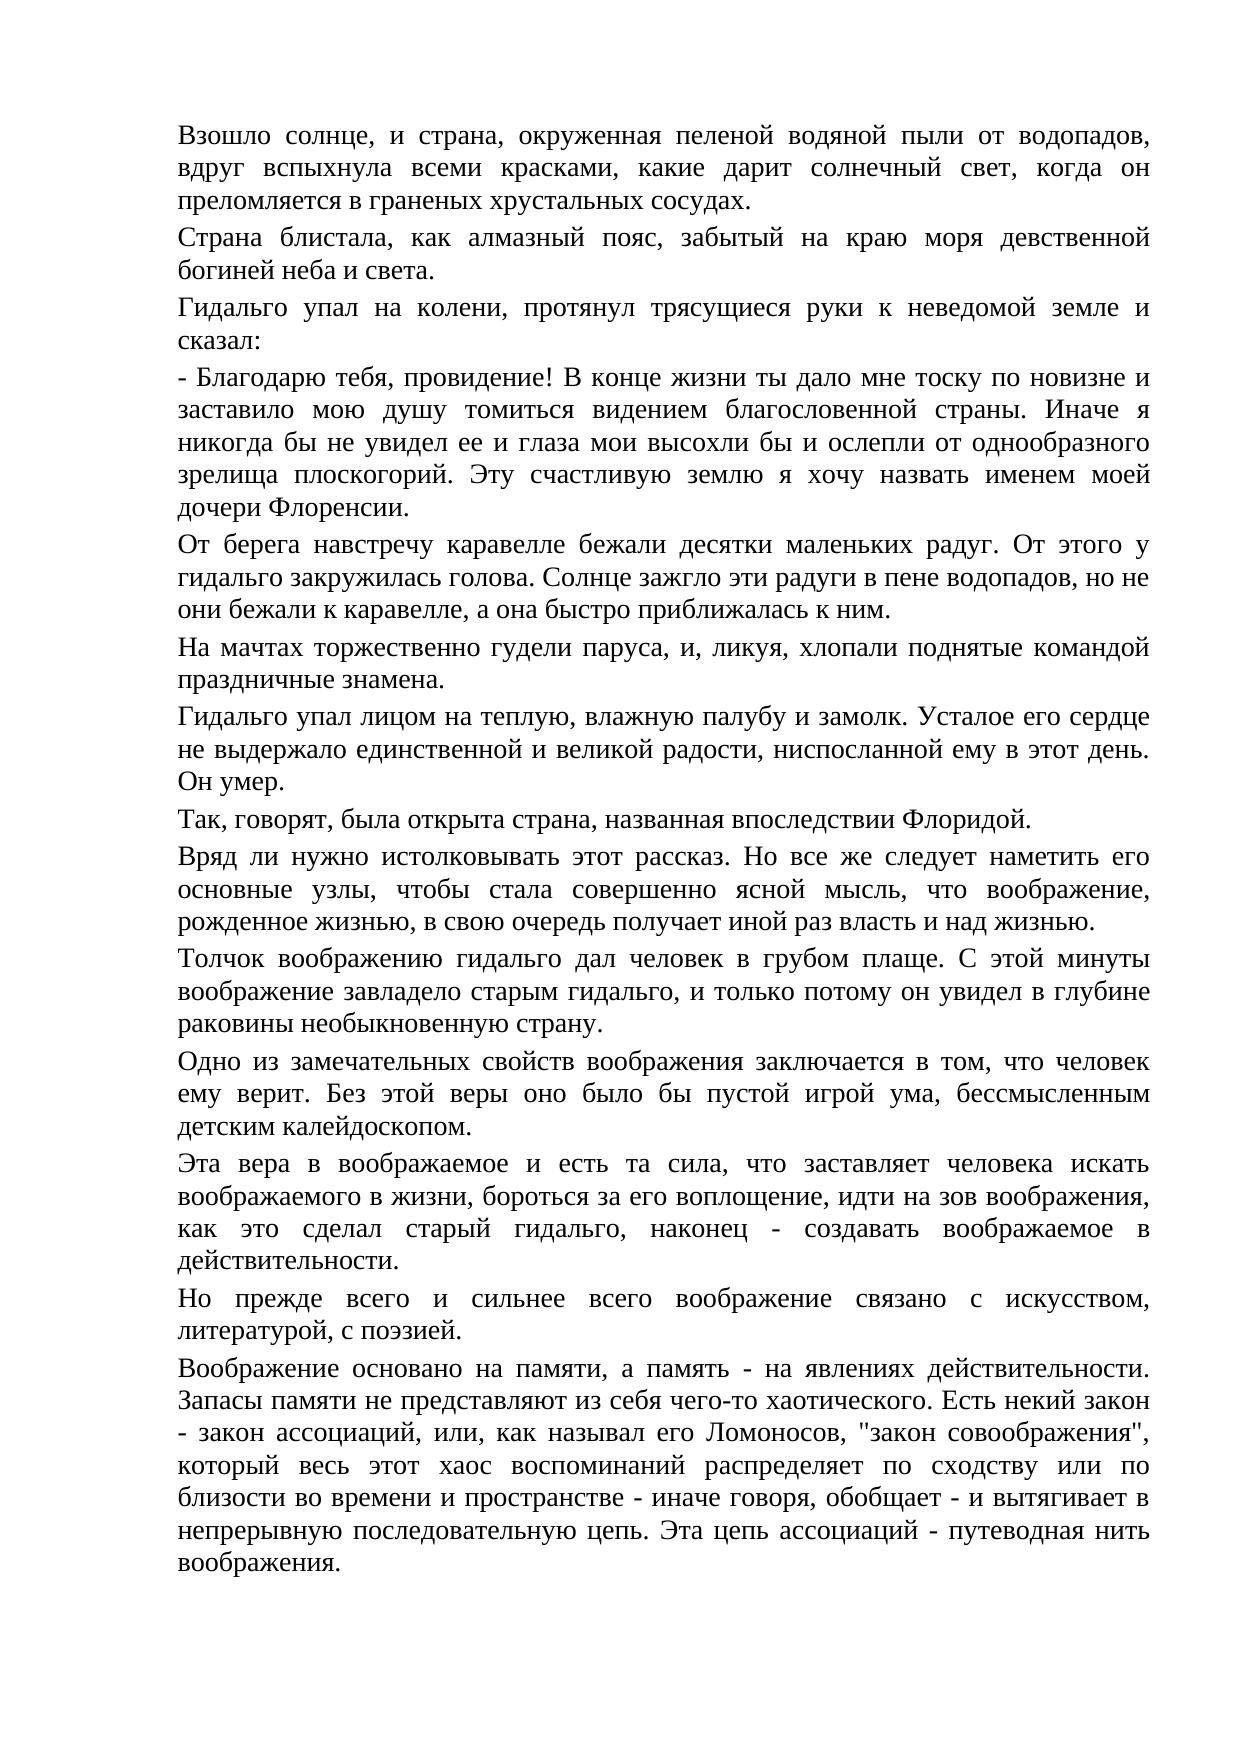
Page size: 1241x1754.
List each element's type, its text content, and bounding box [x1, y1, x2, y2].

text Одно из замечательных свойств воображения заключается в том, что человек ему верит. Без этой веры оно было бы пустой игрой ума, бессмысленным детским калейдоскопом. [177, 1044, 1152, 1141]
text Но прежде всего и сильнее всего воображение связано с искусством, литературой, с поэзией. [177, 1281, 1152, 1346]
text Гидальго упал на колени, протянул трясущиеся руки к неведомой земле и сказал: [177, 290, 1152, 355]
text Так, говорят, была открыта страна, названная впоследствии Флоридой. [177, 802, 1152, 834]
text Взошло солнце, и страна, окруженная пеленой водяной пыли от водопадов, вдруг вспыхнула всеми красками, какие дарит солнечный свет, когда он преломляется в граненых хрустальных сосудах. [177, 118, 1152, 215]
text Вряд ли нужно истолковывать этот рассказ. Но все же следует наметить его основные узлы, чтобы стала совершенно ясной мысль, что воображение, рожденное жизнью, в свою очередь получает иной раз власть и над жизнью. [177, 839, 1152, 936]
text Гидальго упал лицом на теплую, влажную палубу и замолк. Усталое его сердце не выдержало единственной и великой радости, ниспосланной ему в этот день. Он умер. [177, 699, 1152, 797]
text Воображение основано на памяти, а память - на явлениях действительности. Запасы памяти не представляют из себя чего-то хаотического. Есть некий закон - закон ассоциаций, или, как называл его Ломоносов, "закон совоображения", который весь этот хаос воспоминаний распределяет по сходству или по близости во времени и пространстве - иначе говоря, обобщает - и вытягивает в непрерывную последовательную цепь. Эта цепь ассоциаций - путеводная нить воображения. [177, 1351, 1152, 1577]
text Толчок воображению гидальго дал человек в грубом плаще. С этой минуты воображение завладело старым гидальго, и только потому он увидел в глубине раковины необыкновенную страну. [177, 942, 1152, 1039]
text От берега навстречу каравелле бежали десятки маленьких радуг. От этого у гидальго закружилась голова. Солнце зажгло эти радуги в пене водопадов, но не они бежали к каравелле, а она быстро приближалась к ним. [177, 527, 1152, 624]
text На мачтах торжественно гудели паруса, и, ликуя, хлопали поднятые командой праздничные знамена. [177, 629, 1152, 694]
text Эта вера в воображаемое и есть та сила, что заставляет человека искать воображаемого в жизни, бороться за его воплощение, идти на зов воображения, как это сделал старый гидальго, наконец - создавать воображаемое в действительности. [177, 1146, 1152, 1276]
text - Благодарю тебя, провидение! В конце жизни ты дало мне тоску по новизне и заставило мою душу томиться видением благословенной страны. Иначе я никогда бы не увидел ее и глаза мои высохли бы и ослепли от однообразного зрелища плоскогорий. Эту счастливую землю я хочу назвать именем моей дочери Флоренсии. [177, 360, 1152, 522]
text Страна блистала, как алмазный пояс, забытый на краю моря девственной богиней неба и света. [177, 220, 1152, 285]
